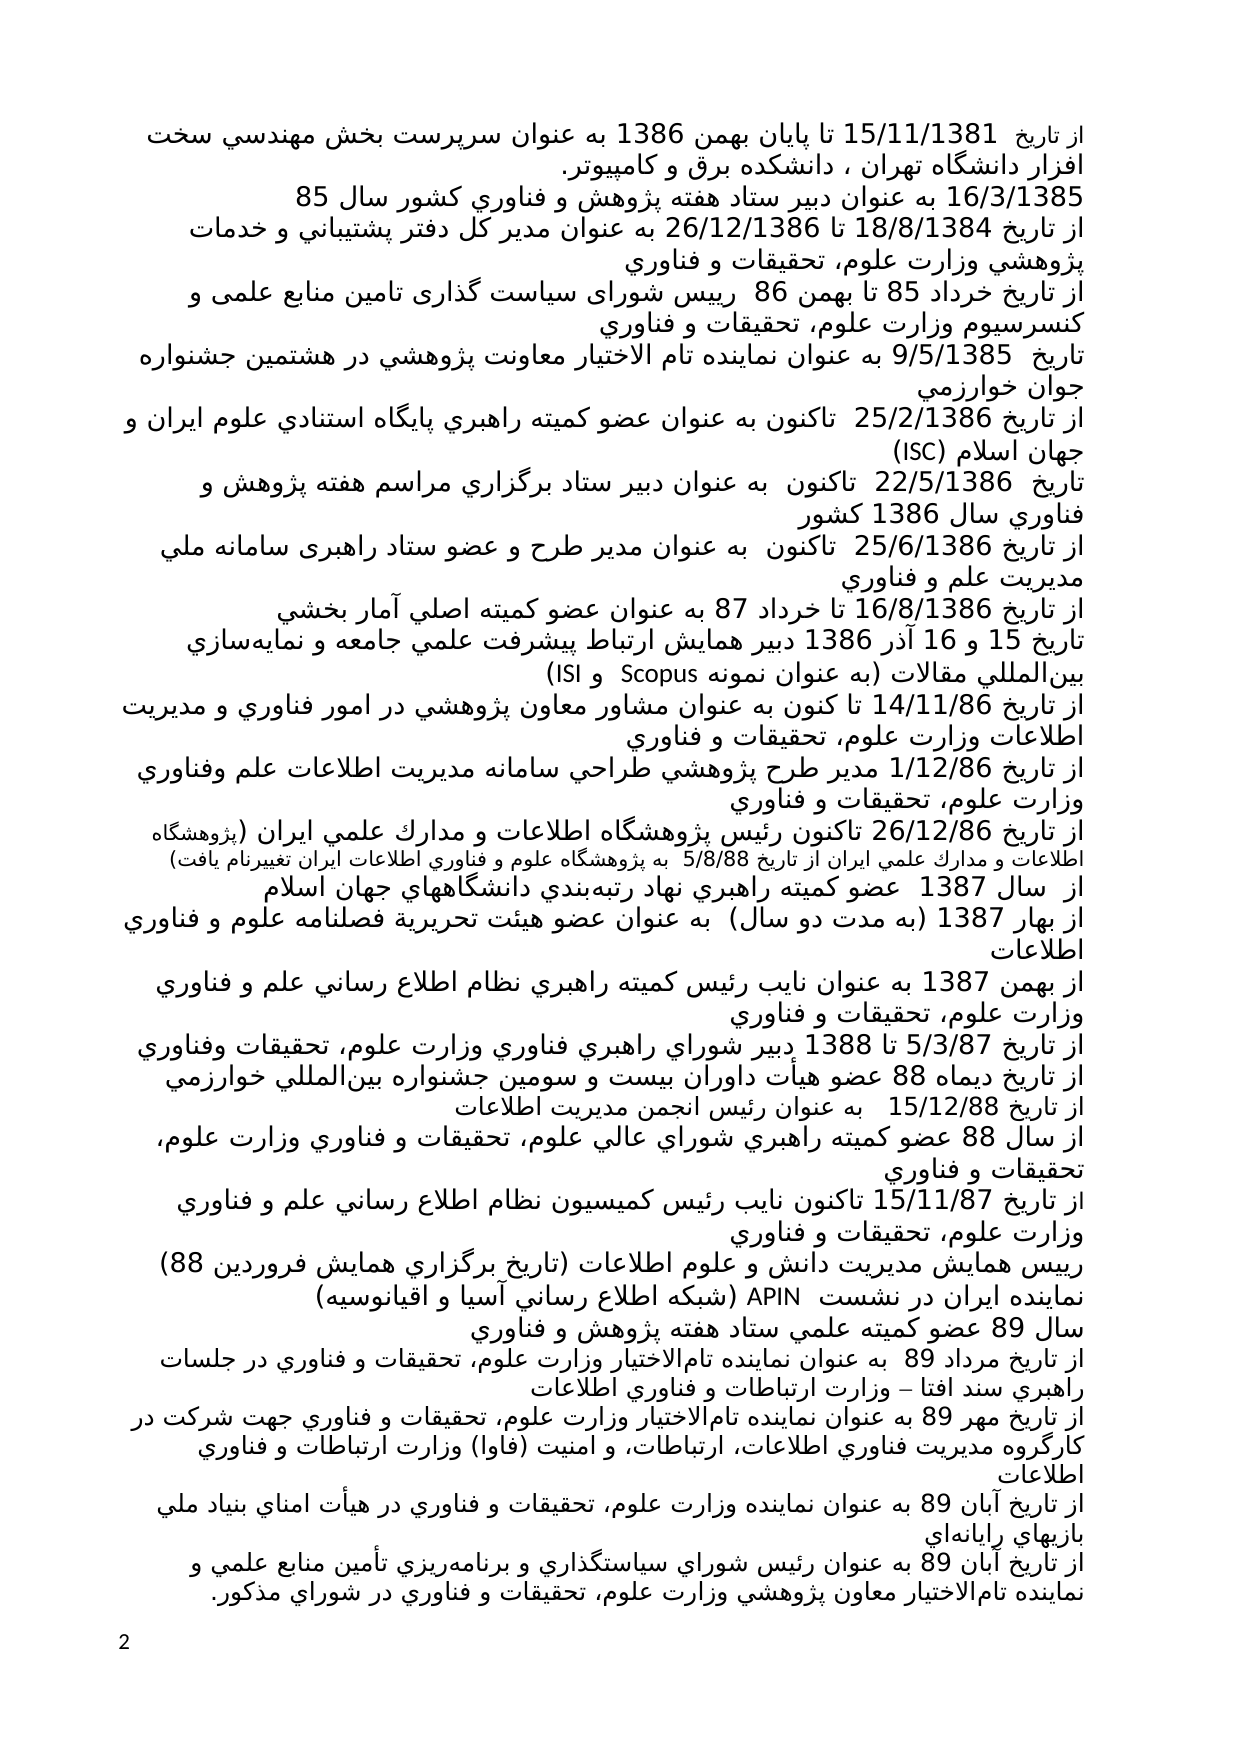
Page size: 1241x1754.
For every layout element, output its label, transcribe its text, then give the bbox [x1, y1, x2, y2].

text از تاريخ 15/11/87 تاكنون نايب رئيس كميسيون نظام اطلاع رساني علم و فناوري وزارت علوم، تحقيقات و فناوري [118, 1184, 1084, 1248]
text از تاريخ 15/11/1381 تا پايان بهمن 1386 به عنوان سرپرست بخش مهندسي سخت افزار دانشگاه تهران ، دانشكده برق و كامپيوتر. [118, 118, 1084, 181]
text از سال 88 عضو كميته راهبري شوراي عالي علوم، تحقيقات و فناوري وزارت علوم، تحقيقات و فناوري [118, 1121, 1084, 1184]
text از سال 1387 عضو كميته راهبري نهاد رتبه‌بندي دانشگاههاي جهان اسلام [118, 871, 1084, 903]
text از تاريخ آبان 89 به عنوان رئيس شوراي سياستگذاري و برنامه‌ريزي تأمين منابع علمي و نماينده تام‌الاختيار معاون پژوهشي وزارت علوم، تحقيقات و فناوري در شوراي مذكور. [118, 1548, 1084, 1606]
text از تاريخ 16/8/1386 تا خرداد 87 به عنوان عضو كميته اصلي آمار بخشي [118, 593, 1084, 624]
text از تاريخ آبان 89 به عنوان نماينده وزارت علوم، تحقيقات و فناوري در هيأت امناي بنياد ملي بازيهاي رايانه‌اي [118, 1490, 1084, 1548]
text از تاريخ 25/6/1386 تاكنون به عنوان مدير طرح و عضو ستاد راهبری سامانه ملي مديريت علم و فناوري [118, 530, 1084, 593]
text سال 89 عضو كميته علمي ستاد هفته پژوهش و فناوري [118, 1312, 1084, 1344]
text از تاريخ 5/3/87 تا 1388 دبير شوراي راهبري فناوري وزارت علوم، تحقيقات وفناوري [118, 1029, 1084, 1061]
text تاريخ 15 و 16 آذر 1386 دبیر همایش ارتباط پيشرفت علمي جامعه و نمايه‌سازي بين‌المللي مقالات (به عنوان نمونه Scopus و ISI) [118, 624, 1084, 689]
text 16/3/1385 به عنوان دبير ستاد هفته پژوهش و فناوري كشور سال 85 [118, 181, 1084, 213]
text از بهار 1387 (به مدت دو سال) به عنوان عضو هيئت تحريرية فصلنامه علوم و فناوري اطلاعات [118, 903, 1084, 966]
text از تاريخ 18/8/1384 تا 26/12/1386 به عنوان مدير كل دفتر پشتيباني و خدمات پژوهشي وزارت علوم، تحقيقات و فناوري [118, 213, 1084, 276]
text رییس همایش مدیریت دانش و علوم اطلاعات (تاريخ برگزاري همايش فروردين 88) [118, 1248, 1084, 1279]
text از تاريخ 14/11/86 تا كنون به عنوان مشاور معاون پژوهشي در امور فناوري و مديريت اطلاعات وزارت علوم، تحقيقات و فناوري [118, 689, 1084, 752]
text از تاريخ خرداد 85 تا بهمن 86 رییس شورای سیاست گذاری تامین منابع علمی و کنسرسیوم وزارت علوم، تحقيقات و فناوري [118, 276, 1084, 339]
text از تاريخ 25/2/1386 تاكنون به عنوان عضو کمیته راهبري پايگاه استنادي علوم ايران و جهان اسلام (ISC) [118, 402, 1084, 467]
text از تاريخ 15/12/88 به عنوان رئيس انجمن مديريت اطلاعات [118, 1092, 1084, 1121]
text از تاريخ 26/12/86 تاكنون رئيس پژوهشگاه اطلاعات و مدارك علمي ايران (پژوهشگاه اطلاعات و مدارك علمي ايران از تاريخ 5/8/88 به پژوهشگاه علوم و فناوري اطلاعات ايران تغييرنام يافت) [118, 815, 1084, 871]
text تاريخ 22/5/1386 تاكنون به عنوان دبير ستاد برگزاري مراسم هفته پژوهش و فناوري سال 1386 كشور [118, 467, 1084, 530]
text نماینده ایران در نشست APIN (شبكه اطلاع رساني آسيا و اقيانوسيه) [118, 1279, 1084, 1312]
text از تاريخ تاريخ 9/5/1385 به عنوان نماينده تام الاختيار معاونت پژوهشي در هشتمين جشنواره جوان خوارزمي [118, 339, 1084, 402]
text از تاريخ مرداد 89 به عنوان نماينده تام‌الاختيار وزارت علوم، تحقيقات و فناوري در جلسات راهبري سند افتا – وزارت ارتباطات و فناوري اطلاعات [118, 1344, 1084, 1402]
text از بهمن 1387 به عنوان نايب رئيس كميته راهبري نظام اطلاع رساني علم و فناوري وزارت علوم، تحقيقات و فناوري [118, 966, 1084, 1029]
text از تاريخ 1/12/86 مدير طرح پژوهشي طراحي سامانه مديريت اطلاعات علم وفناوري وزارت علوم، تحقيقات و فناوري [118, 752, 1084, 815]
text از تاريخ مهر 89 به عنوان نماينده تام‌الاختيار وزارت علوم، تحقيقات و فناوري جهت شركت در كارگروه مديريت فناوري اطلاعات،‌ ارتباطات، و امنيت (فاوا) وزارت ارتباطات و فناوري اطلاعات [118, 1402, 1084, 1490]
text از تاريخ ديماه 88 عضو هيأت داوران بيست و سومين جشنواره بين‌المللي خوارزمي [118, 1061, 1084, 1092]
